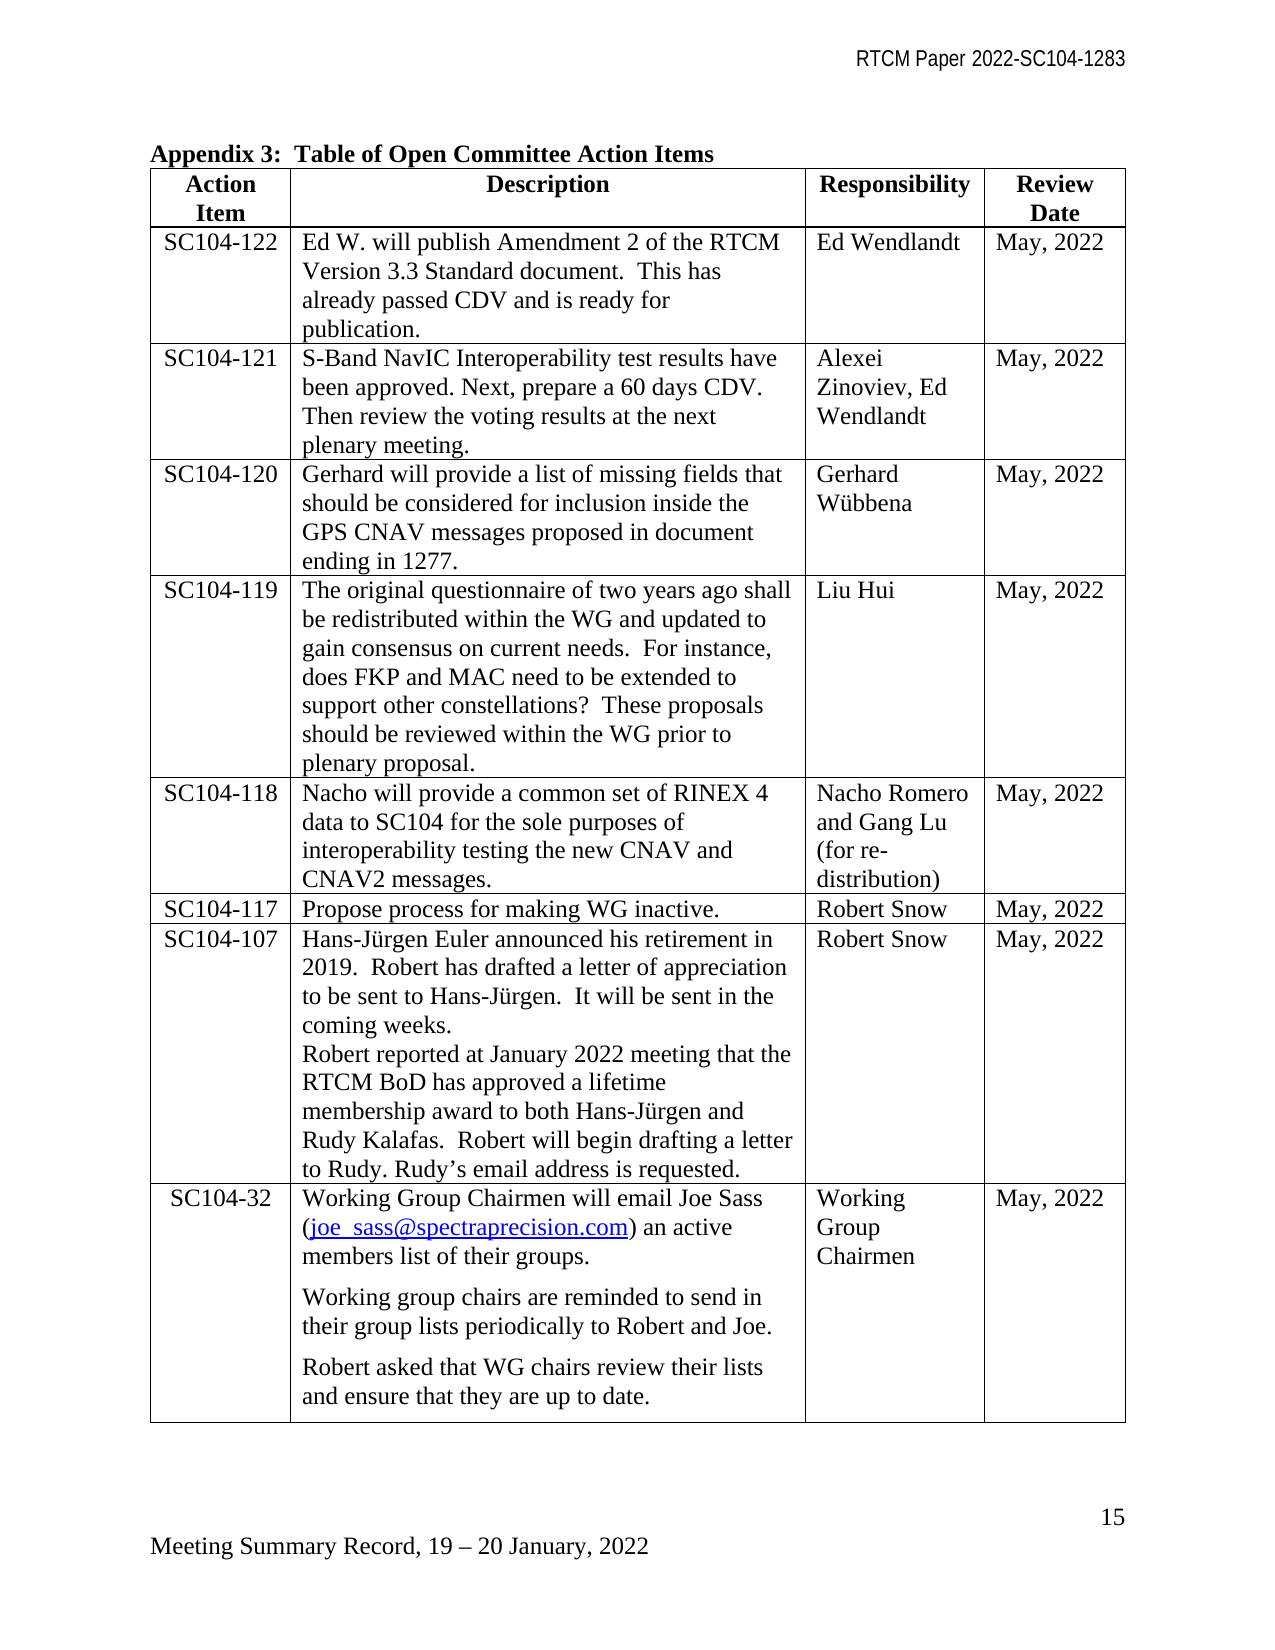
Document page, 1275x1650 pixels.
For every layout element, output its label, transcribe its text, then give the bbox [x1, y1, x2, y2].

table_cell SC104-118 [151, 778, 290, 893]
table_cell Hans-Jürgen Euler announced his retirement in 2019. Robert has drafted a letter of appreciation to be sent to Hans-Jürgen. It will be sent in the coming weeks. Robert reported at January 2022 meeting that the RTCM BoD has approved a lifetime membership award to both Hans-Jürgen and Rudy Kalafas. Robert will begin drafting a letter to Rudy. Rudy’s email address is requested. [291, 924, 805, 1182]
table_cell Liu Hui [806, 576, 984, 777]
table_cell May, 2022 [985, 344, 1125, 458]
table_cell Nacho will provide a common set of RINEX 4 data to SC104 for the sole purposes of interoperability testing the new CNAV and CNAV2 messages. [291, 778, 805, 893]
table_cell SC104-32 [151, 1184, 290, 1422]
table_cell Gerhard Wübbena [806, 460, 984, 574]
table_cell SC104-122 [151, 228, 290, 342]
table_header Description [291, 169, 805, 226]
table_cell May, 2022 [985, 460, 1125, 574]
table_cell The original questionnaire of two years ago shall be redistributed within the WG and updated to gain consensus on current needs. For instance, does FKP and MAC need to be extended to support other constellations? These proposals should be reviewed within the WG prior to plenary proposal. [291, 576, 805, 777]
table_cell Propose process for making WG inactive. [291, 894, 805, 923]
table_cell Robert Snow [806, 894, 984, 923]
table_cell Ed W. will publish Amendment 2 of the RTCM Version 3.3 Standard document. This has already passed CDV and is ready for publication. [291, 228, 805, 342]
table_cell Gerhard will provide a list of missing fields that should be considered for inclusion inside the GPS CNAV messages proposed in document ending in 1277. [291, 460, 805, 574]
table_cell May, 2022 [985, 228, 1125, 342]
table_cell May, 2022 [985, 778, 1125, 893]
table_cell SC104-107 [151, 924, 290, 1182]
table_cell Working Group Chairmen [806, 1184, 984, 1422]
table_cell SC104-121 [151, 344, 290, 458]
table_cell Alexei Zinoviev, Ed Wendlandt [806, 344, 984, 458]
table_header Action Item [151, 169, 290, 226]
table_cell Ed Wendlandt [806, 228, 984, 342]
table_cell Working Group Chairmen will email Joe Sass (joe_sass@spectraprecision.com) an active members list of their groups. Working group chairs are reminded to send in their group lists periodically to Robert and Joe. Robert asked that WG chairs review their lists and ensure that they are up to date. [291, 1184, 805, 1422]
table_cell May, 2022 [985, 924, 1125, 1182]
text Appendix 3: Table of Open Committee Action Items [150, 139, 1125, 168]
table_header Responsibility [806, 169, 984, 226]
table_cell SC104-117 [151, 894, 290, 923]
table_cell Nacho Romero and Gang Lu (for re-distribution) [806, 778, 984, 893]
table_header Review Date [985, 169, 1125, 226]
table_cell SC104-120 [151, 460, 290, 574]
table_cell May, 2022 [985, 576, 1125, 777]
table_cell S-Band NavIC Interoperability test results have been approved. Next, prepare a 60 days CDV. Then review the voting results at the next plenary meeting. [291, 344, 805, 458]
table_cell SC104-119 [151, 576, 290, 777]
table_cell May, 2022 [985, 1184, 1125, 1422]
table_cell Robert Snow [806, 924, 984, 1182]
table_cell May, 2022 [985, 894, 1125, 923]
